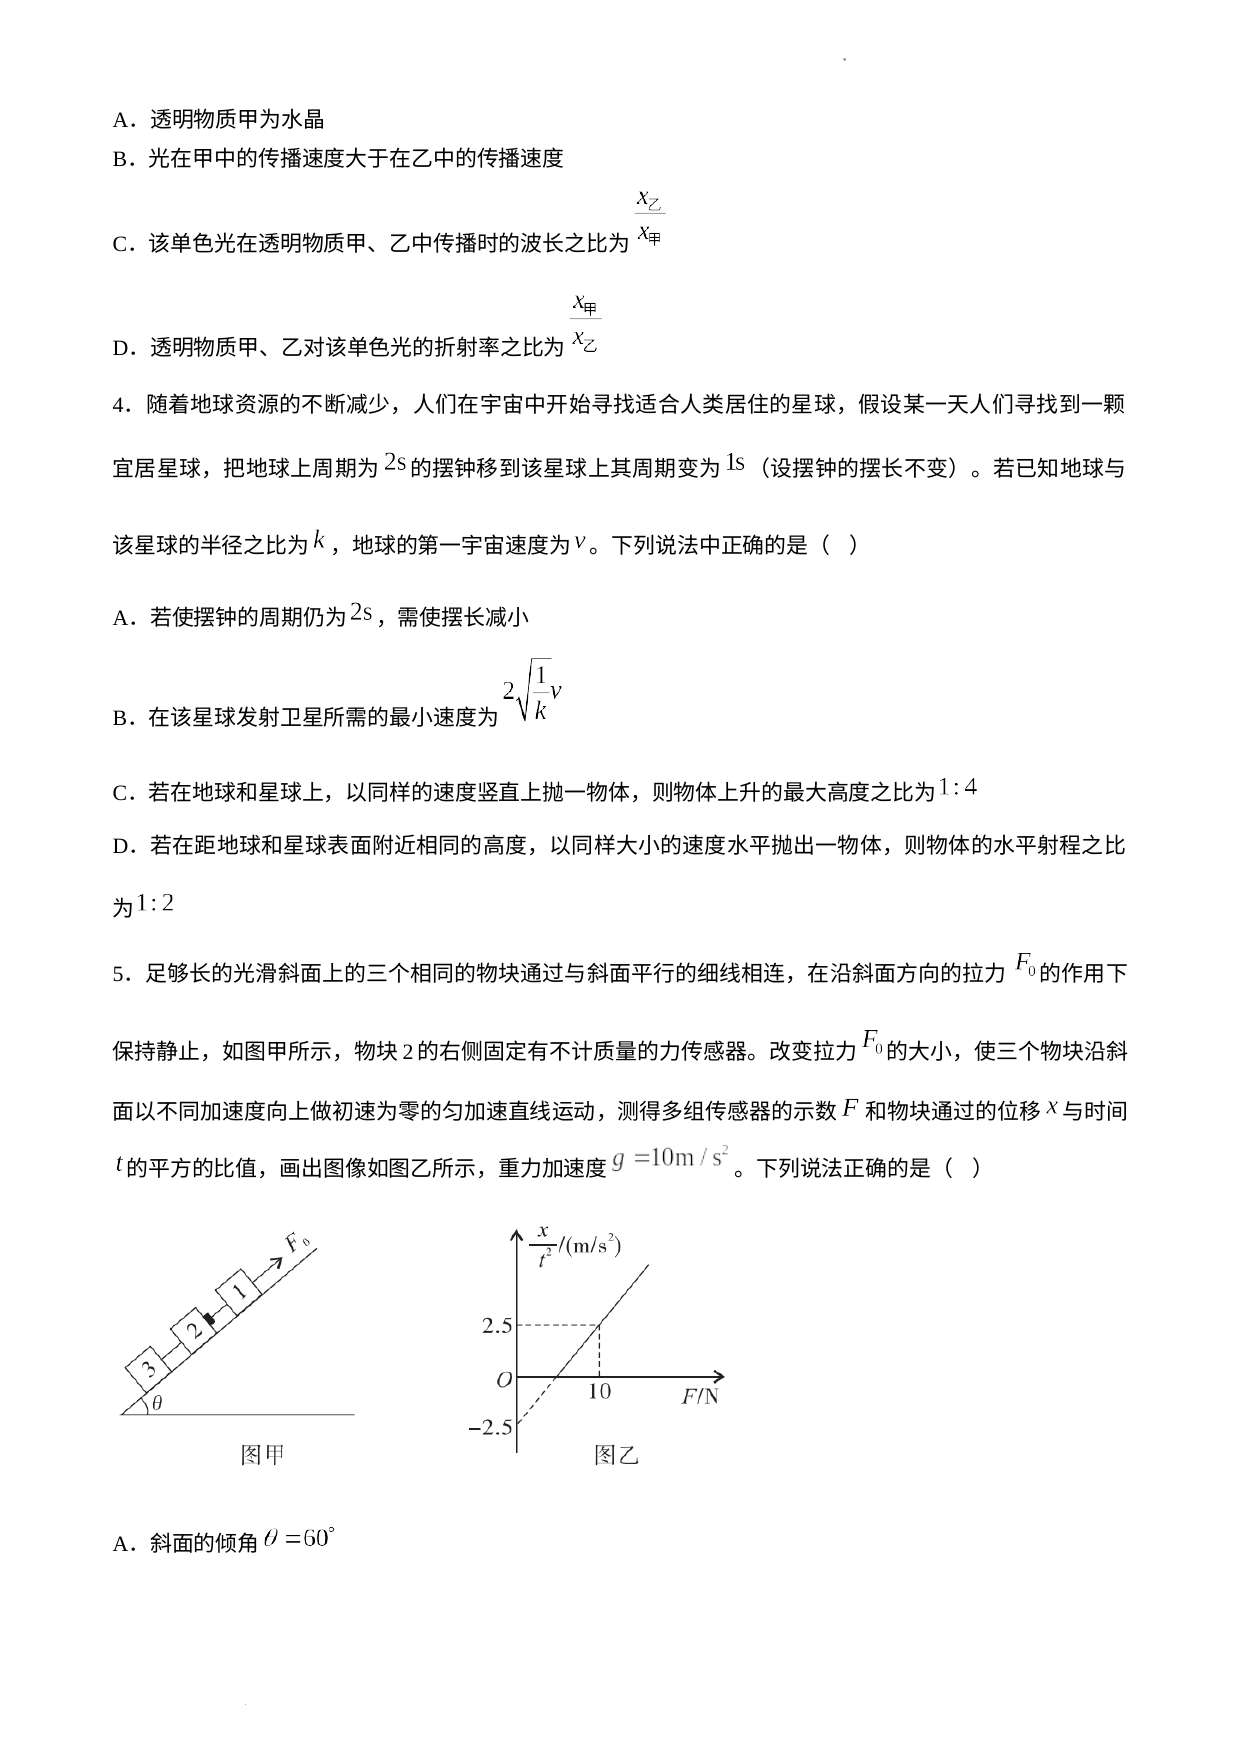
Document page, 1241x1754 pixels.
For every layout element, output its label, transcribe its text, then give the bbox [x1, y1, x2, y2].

text C．该单色光在透明物质甲、乙中传播时的波长之比为 [112, 179, 1128, 277]
text D．透明物质甲、乙对该单色光的折射率之比为 [112, 283, 1128, 380]
text B．在该星球发射卫星所需的最小速度为 [112, 652, 1128, 750]
text A．透明物质甲为水晶 [112, 102, 1128, 134]
text B．光在甲中的传播速度大于在乙中的传播速度 [112, 140, 1128, 173]
text 5．足够长的光滑斜面上的三个相同的物块通过与斜面平行的细线相连，在沿斜面方向的拉力的作用下保持静止，如图甲所示，物块2的右侧固定有不计质量的力传感器。改变拉力的大小，使三个物块沿斜面以不同加速度向上做初速为零的匀加速直线运动，测得多组传感器的示数和物块通过的位移与时间的平方的比值，画出图像如图乙所示，重力加速度。下列说法正确的是（ ） [112, 944, 1128, 1204]
text A．斜面的倾角 [112, 1508, 1128, 1573]
text 4．随着地球资源的不断减少，人们在宇宙中开始寻找适合人类居住的星球，假设某一天人们寻找到一颗宜居星球，把地球上周期为的摆钟移到该星球上其周期变为（设摆钟的摆长不变）。若已知地球与该星球的半径之比为，地球的第一宇宙速度为。下列说法中正确的是（ ） [112, 387, 1128, 575]
text C．若在地球和星球上，以同样的速度竖直上抛一物体，则物体上升的最大高度之比为 [112, 756, 1128, 821]
text A．若使摆钟的周期仍为，需使摆长减小 [112, 581, 1128, 646]
text D．若在距地球和星球表面附近相同的高度，以同样大小的速度水平抛出一物体，则物体的水平射程之比为 [112, 827, 1128, 938]
picture [112, 1210, 729, 1475]
